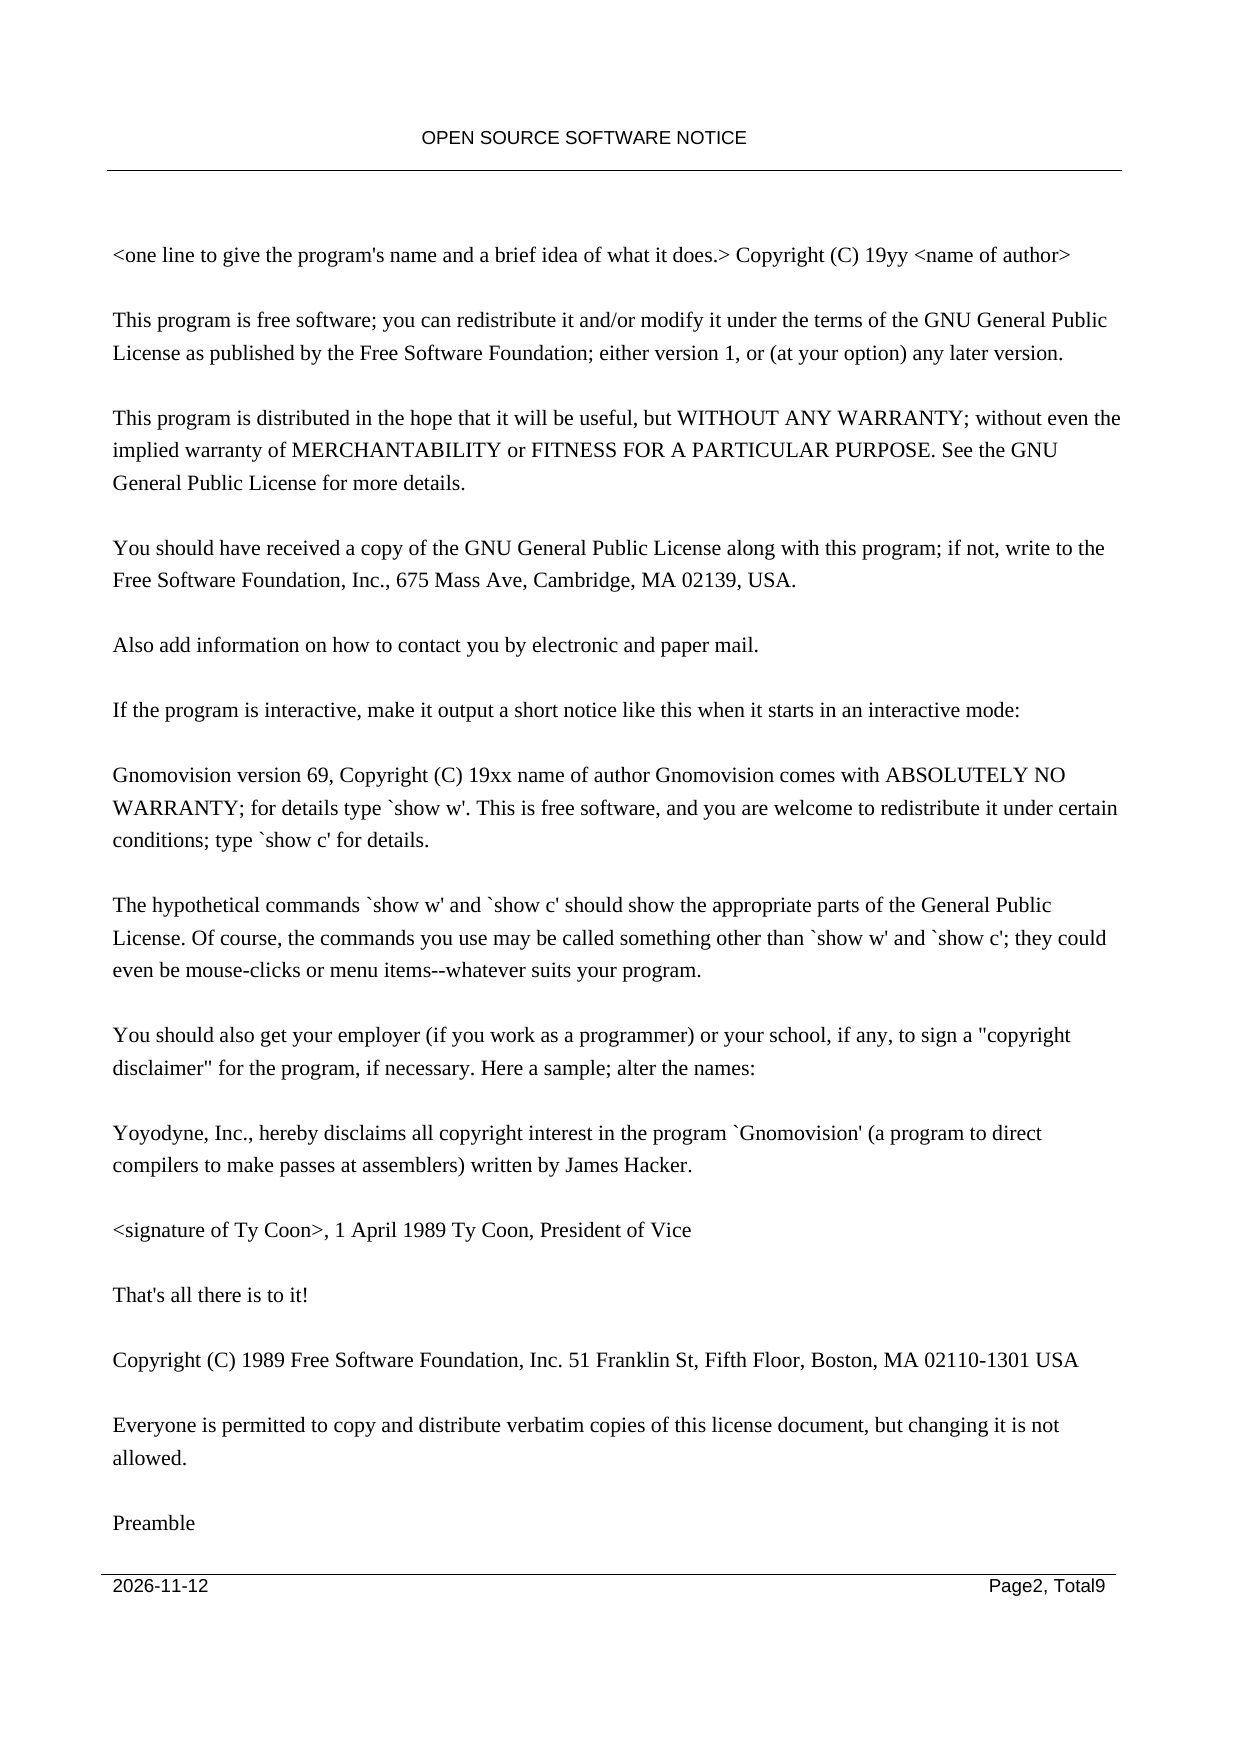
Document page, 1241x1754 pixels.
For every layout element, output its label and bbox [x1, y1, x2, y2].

text [112, 206, 1128, 1539]
